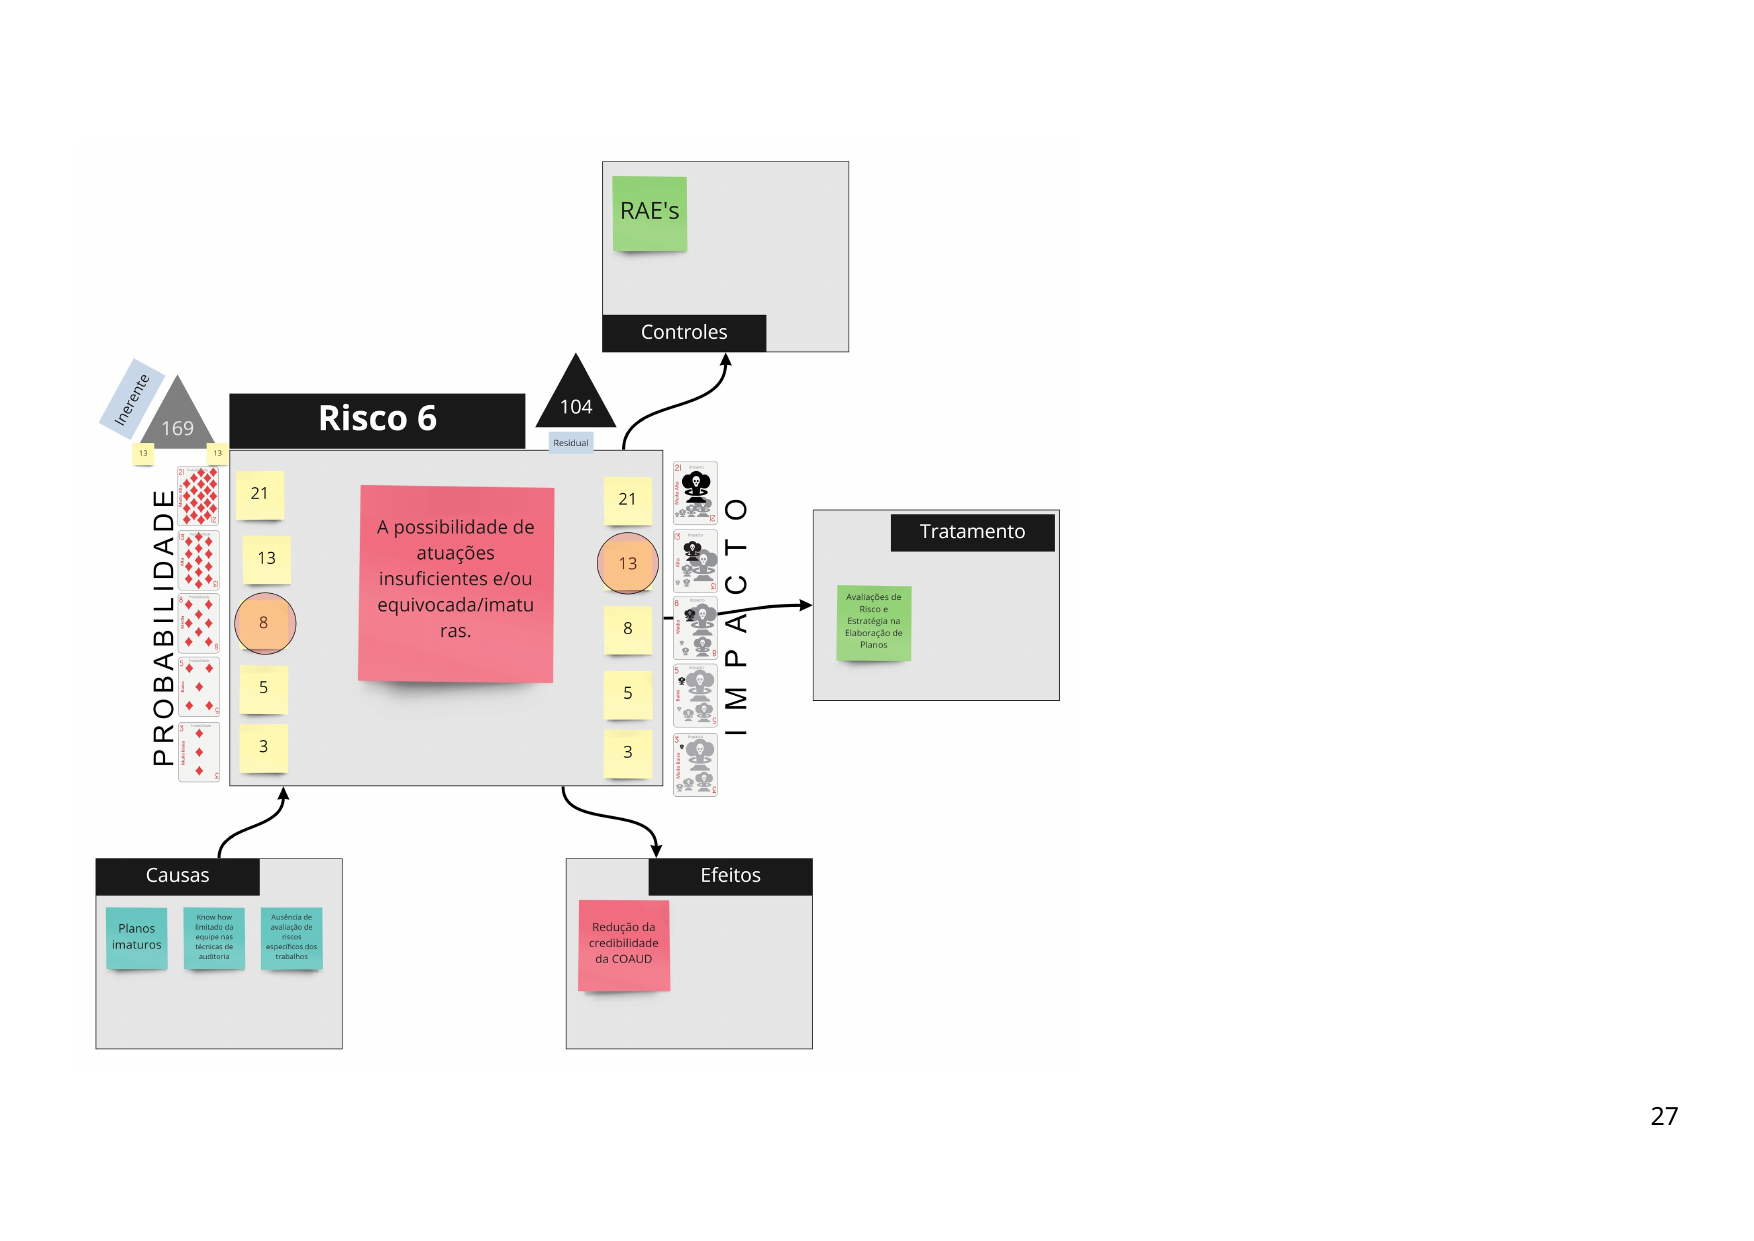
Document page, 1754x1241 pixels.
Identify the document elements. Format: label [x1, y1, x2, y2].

picture [75, 142, 1079, 1069]
